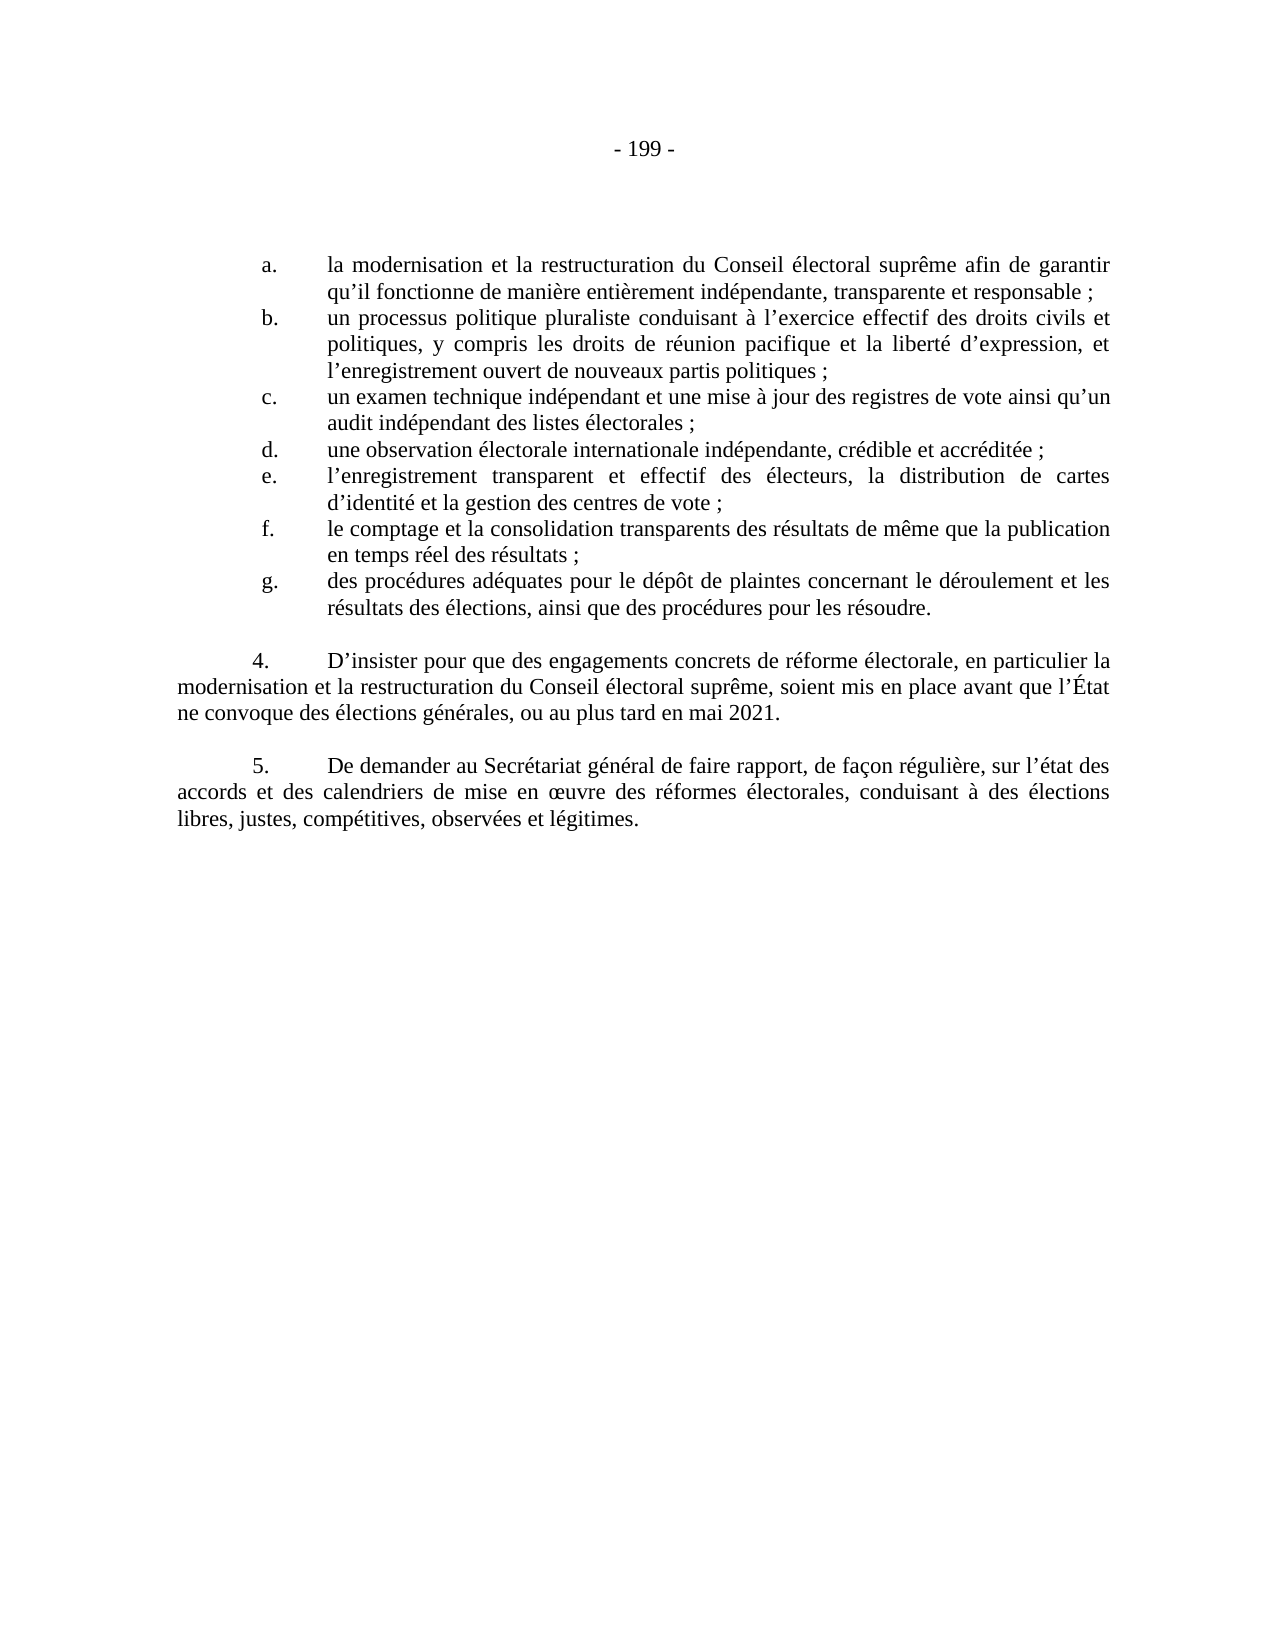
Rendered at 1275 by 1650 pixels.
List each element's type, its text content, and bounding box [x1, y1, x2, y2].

text 5. De demander au Secrétariat général de faire rapport, de façon régulière, sur l’état des accords et des calendriers de mise en œuvre des réformes électorales, conduisant à des élections libres, justes, compétitives, observées et légitimes. [177, 752, 1111, 831]
text 4. D’insister pour que des engagements concrets de réforme électorale, en particulier la modernisation et la restructuration du Conseil électoral suprême, soient mis en place avant que l’État ne convoque des élections générales, ou au plus tard en mai 2021. [177, 647, 1111, 726]
text f. le comptage et la consolidation transparents des résultats de même que la publication en temps réel des résultats ; [261, 515, 1111, 568]
text a. la modernisation et la restructuration du Conseil électoral suprême afin de garantir qu’il fonctionne de manière entièrement indépendante, transparente et responsable ; [261, 251, 1111, 304]
text c. un examen technique indépendant et une mise à jour des registres de vote ainsi qu’un audit indépendant des listes électorales ; [261, 383, 1111, 436]
text d. une observation électorale internationale indépendante, crédible et accréditée ; [261, 436, 1111, 462]
text e. l’enregistrement transparent et effectif des électeurs, la distribution de cartes d’identité et la gestion des centres de vote ; [261, 462, 1111, 515]
text g. des procédures adéquates pour le dépôt de plaintes concernant le déroulement et les résultats des élections, ainsi que des procédures pour les résoudre. [261, 568, 1111, 620]
text b. un processus politique pluraliste conduisant à l’exercice effectif des droits civils et politiques, y compris les droits de réunion pacifique et la liberté d’expression, et l’enregistrement ouvert de nouveaux partis politiques ; [261, 304, 1111, 383]
